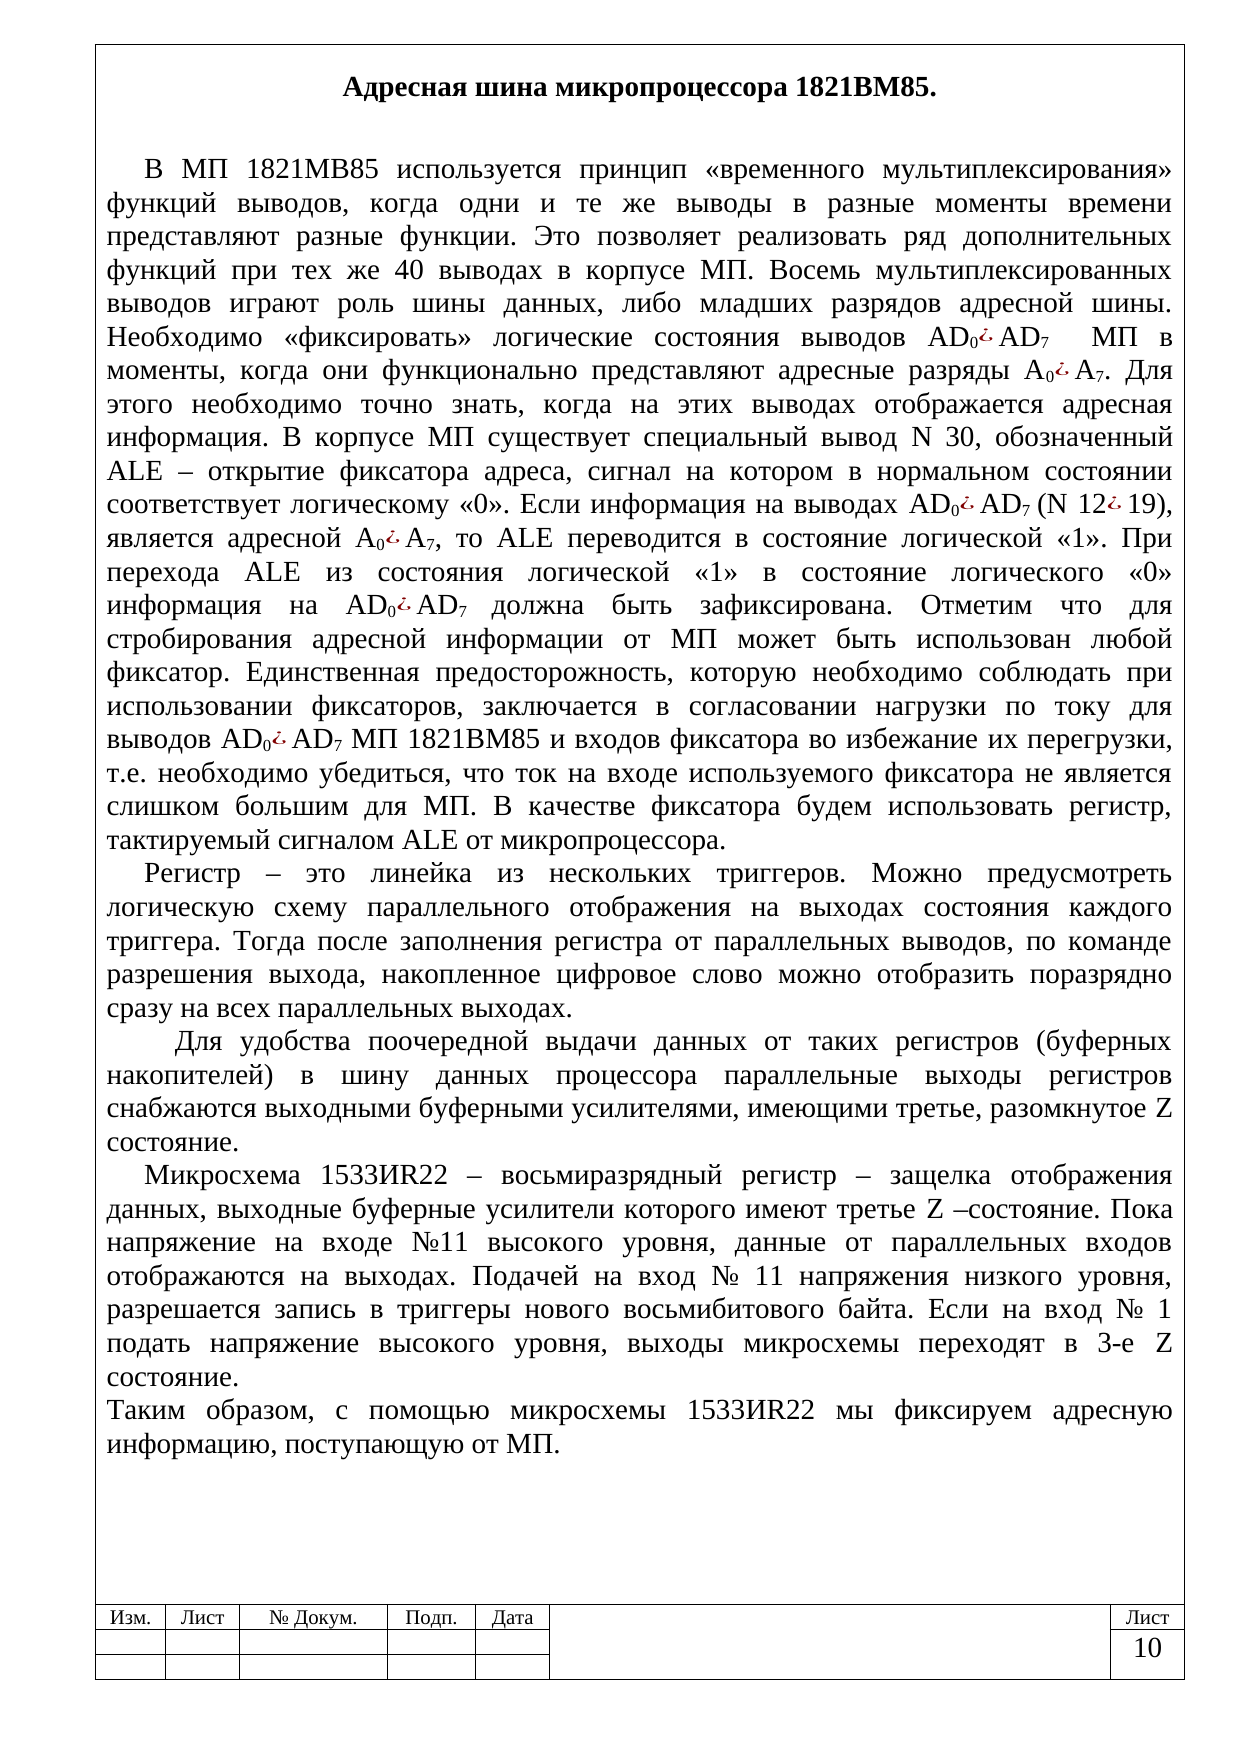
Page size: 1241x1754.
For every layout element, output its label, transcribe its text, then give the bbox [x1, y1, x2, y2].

table_cell Лист [1111, 1605, 1184, 1629]
table_cell [388, 1630, 475, 1654]
table_cell Дата [476, 1605, 549, 1629]
table_cell [550, 1605, 1110, 1679]
table_cell [96, 1655, 165, 1679]
table_cell [240, 1630, 387, 1654]
table_cell [96, 1630, 165, 1654]
table_cell Лист [166, 1605, 239, 1629]
table_cell Адресная шина микропроцессора 1821ВМ85. В МП 1821МВ85 используется принцип «временного мультиплексирования» функций выводов, когда одни и те же выводы в разные моменты времени представляют разные функции. Это позволяет реализовать ряд дополнительных функций при тех же 40 выводах в корпусе МП. Восемь мультиплексированных выводов играют роль шины данных, либо младших разрядов адресной шины. Необходимо «фиксировать» логические состояния выводов AD0AD7 МП в моменты, когда они функционально представляют адресные разряды А0А7. Для этого необходимо точно знать, когда на этих выводах отображается адресная информация. В корпусе МП существует специальный вывод N 30, обозначенный ALE – открытие фиксатора адреса, сигнал на котором в нормальном состоянии соответствует логическому «0». Если информация на выводах AD0AD7 (N 1219), является адресной А0А7, то ALE переводится в состояние логической «1». При перехода ALE из состояния логической «1» в состояние логического «0» информация на AD0AD7 должна быть зафиксирована. Отметим что для стробирования адресной информации от МП может быть использован любой фиксатор. Единственная предосторожность, которую необходимо соблюдать при использовании фиксаторов, заключается в согласовании нагрузки по току для выводов AD0AD7 МП 1821ВМ85 и входов фиксатора во избежание их перегрузки, т.е. необходимо убедиться, что ток на входе используемого фиксатора не является слишком большим для МП. В качестве фиксатора будем использовать регистр, тактируемый сигналом ALE от микропроцессора. Регистр – это линейка из нескольких триггеров. Можно предусмотреть логическую схему параллельного отображения на выходах состояния каждого триггера. Тогда после заполнения регистра от параллельных выводов, по команде разрешения выхода, накопленное цифровое слово можно отобразить поразрядно сразу на всех параллельных выходах. Для удобства поочередной выдачи данных от таких регистров (буферных накопителей) в шину данных процессора параллельные выходы регистров снабжаются выходными буферными усилителями, имеющими третье, разомкнутое Z состояние. Микросхема 1533ИR22 – восьмиразрядный регистр – защелка отображения данных, выходные буферные усилители которого имеют третье Z –состояние. Пока напряжение на входе №11 высокого уровня, данные от параллельных входов отображаются на выходах. Подачей на вход № 11 напряжения низкого уровня, разрешается запись в триггеры нового восьмибитового байта. Если на вход № 1 подать напряжение высокого уровня, выходы микросхемы переходят в 3-е Z состояние. Таким образом, с помощью микросхемы 1533ИR22 мы фиксируем адресную информацию, поступающую от МП. [96, 45, 1184, 1604]
table_cell [388, 1655, 475, 1679]
table_cell Изм. [96, 1605, 165, 1629]
table_cell 10 [1111, 1630, 1184, 1679]
table_cell [166, 1630, 239, 1654]
table_cell Подп. [388, 1605, 475, 1629]
table_cell [166, 1655, 239, 1679]
table_cell [476, 1630, 549, 1654]
table_cell [240, 1655, 387, 1679]
table_cell № Докум. [240, 1605, 387, 1629]
table_cell [476, 1655, 549, 1679]
